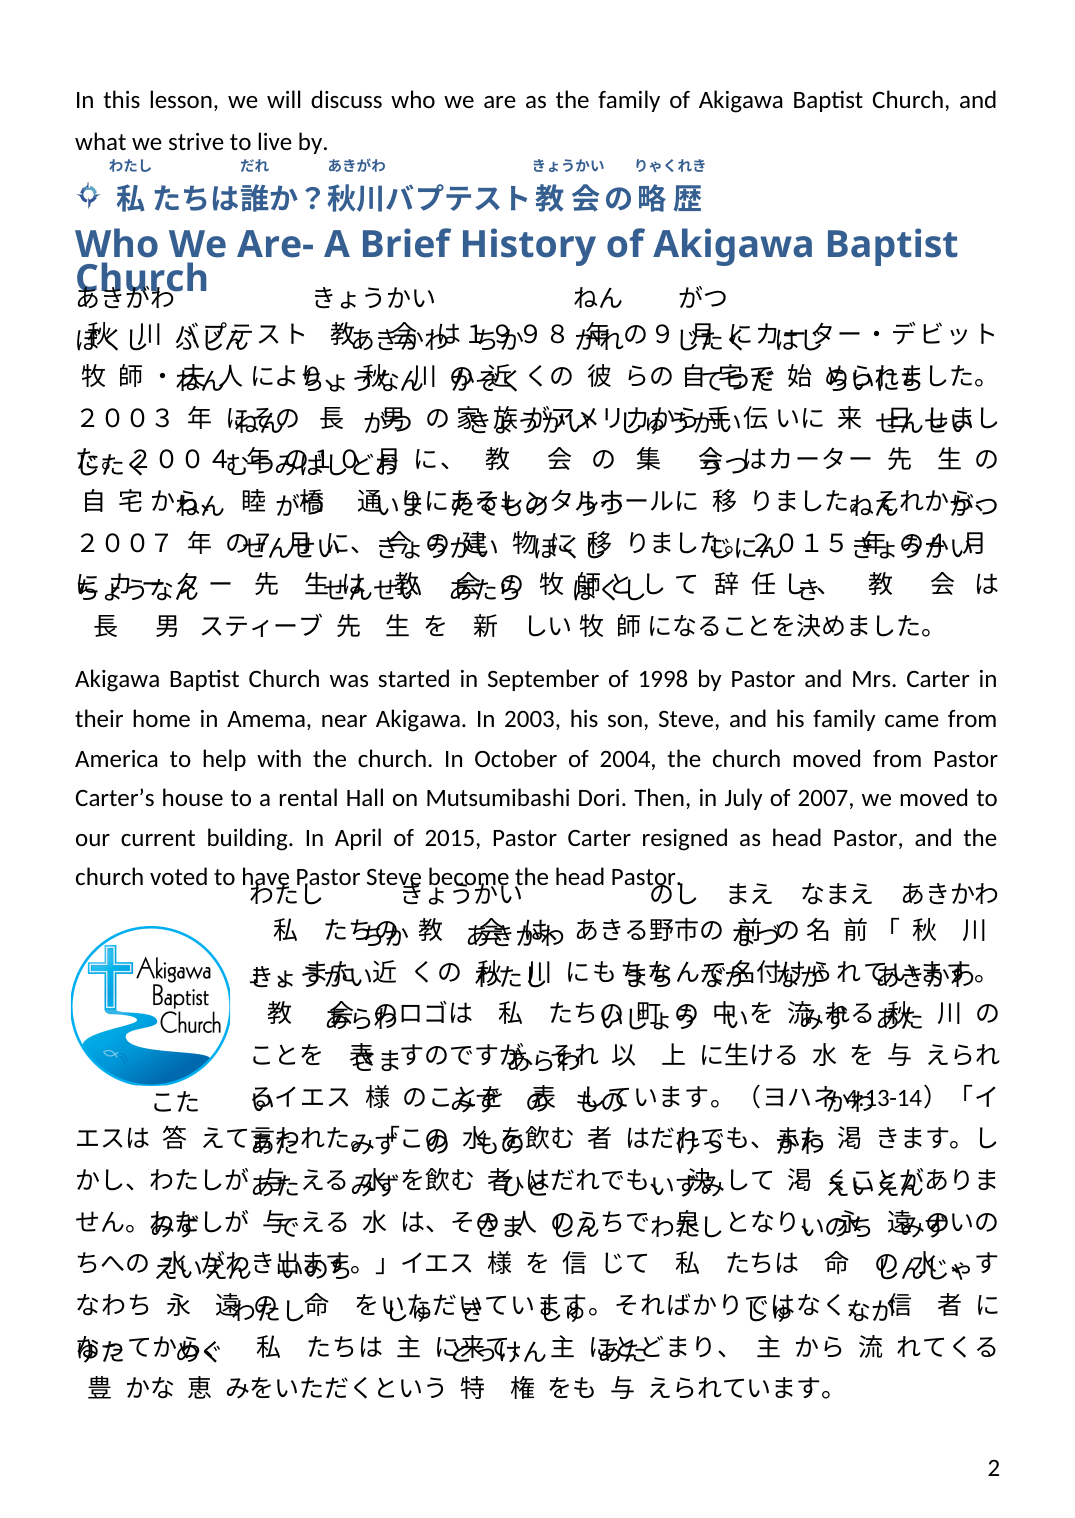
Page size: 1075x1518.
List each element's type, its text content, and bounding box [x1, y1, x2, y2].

text In this lesson, we will discuss who we are as the family of Akigawa Baptist Church, and what we strive to live by. [75, 75, 1000, 158]
picture [170, 1025, 231, 1086]
picture [75, 181, 101, 209]
picture [70, 926, 137, 993]
text バプテストは１９９８の９にカーター・デビット・により、のくのらのでめられました。２００３にそののがアメリカからいにしました。２００４の１０に、のはカーターのから、りにあるレンタルホールにりました。それから、２００７の７に、のにりました。２０１５の４にカーターはのとしてし、はスティーブをしいになることをめました。 [75, 310, 1000, 644]
text Akigawa Baptist Church was started in September of 1998 by Pastor and Mrs. Carter in their home in Amema, near Akigawa. In 2003, his son, Steve, and his family came from America to help with the church. In October of 2004, the church moved from Pastor Carter’s house to a rental Hall on Mutsumibashi Dori. Then, in July of 2007, we moved to our current building. In April of 2015, Pastor Carter resigned as head Pastor, and the church voted to have Pastor Steve become the head Pastor. [75, 656, 1000, 894]
picture [73, 929, 231, 1083]
subtitle たちはか？バプテストの [75, 171, 1000, 219]
text たちのは、あきるのの「」、またくのにもちなんでけられています。のロゴはたちののをれるのことをすのですが、それにけるをえられるイエスのことをしています。（ヨハネ4:13-14）「イエスはえてわれた。「このをむはだれでも、またきます。しかし、わたしがえるをむはだれでも、してくことがありません。わたしがえるは、そののうちでとなり、のいのちへのがわきます。」イエスをじてたちはの、すなわちのをいただいています。そればかりではなく、になってから、たちはにて、にとどまり、かられてくるかなみをいただくというをもえられています。 [75, 906, 1000, 1406]
subtitle Who We Are- A Brief History of Akigawa Baptist Church [75, 231, 1000, 298]
picture [70, 1020, 132, 1086]
picture [165, 926, 231, 988]
